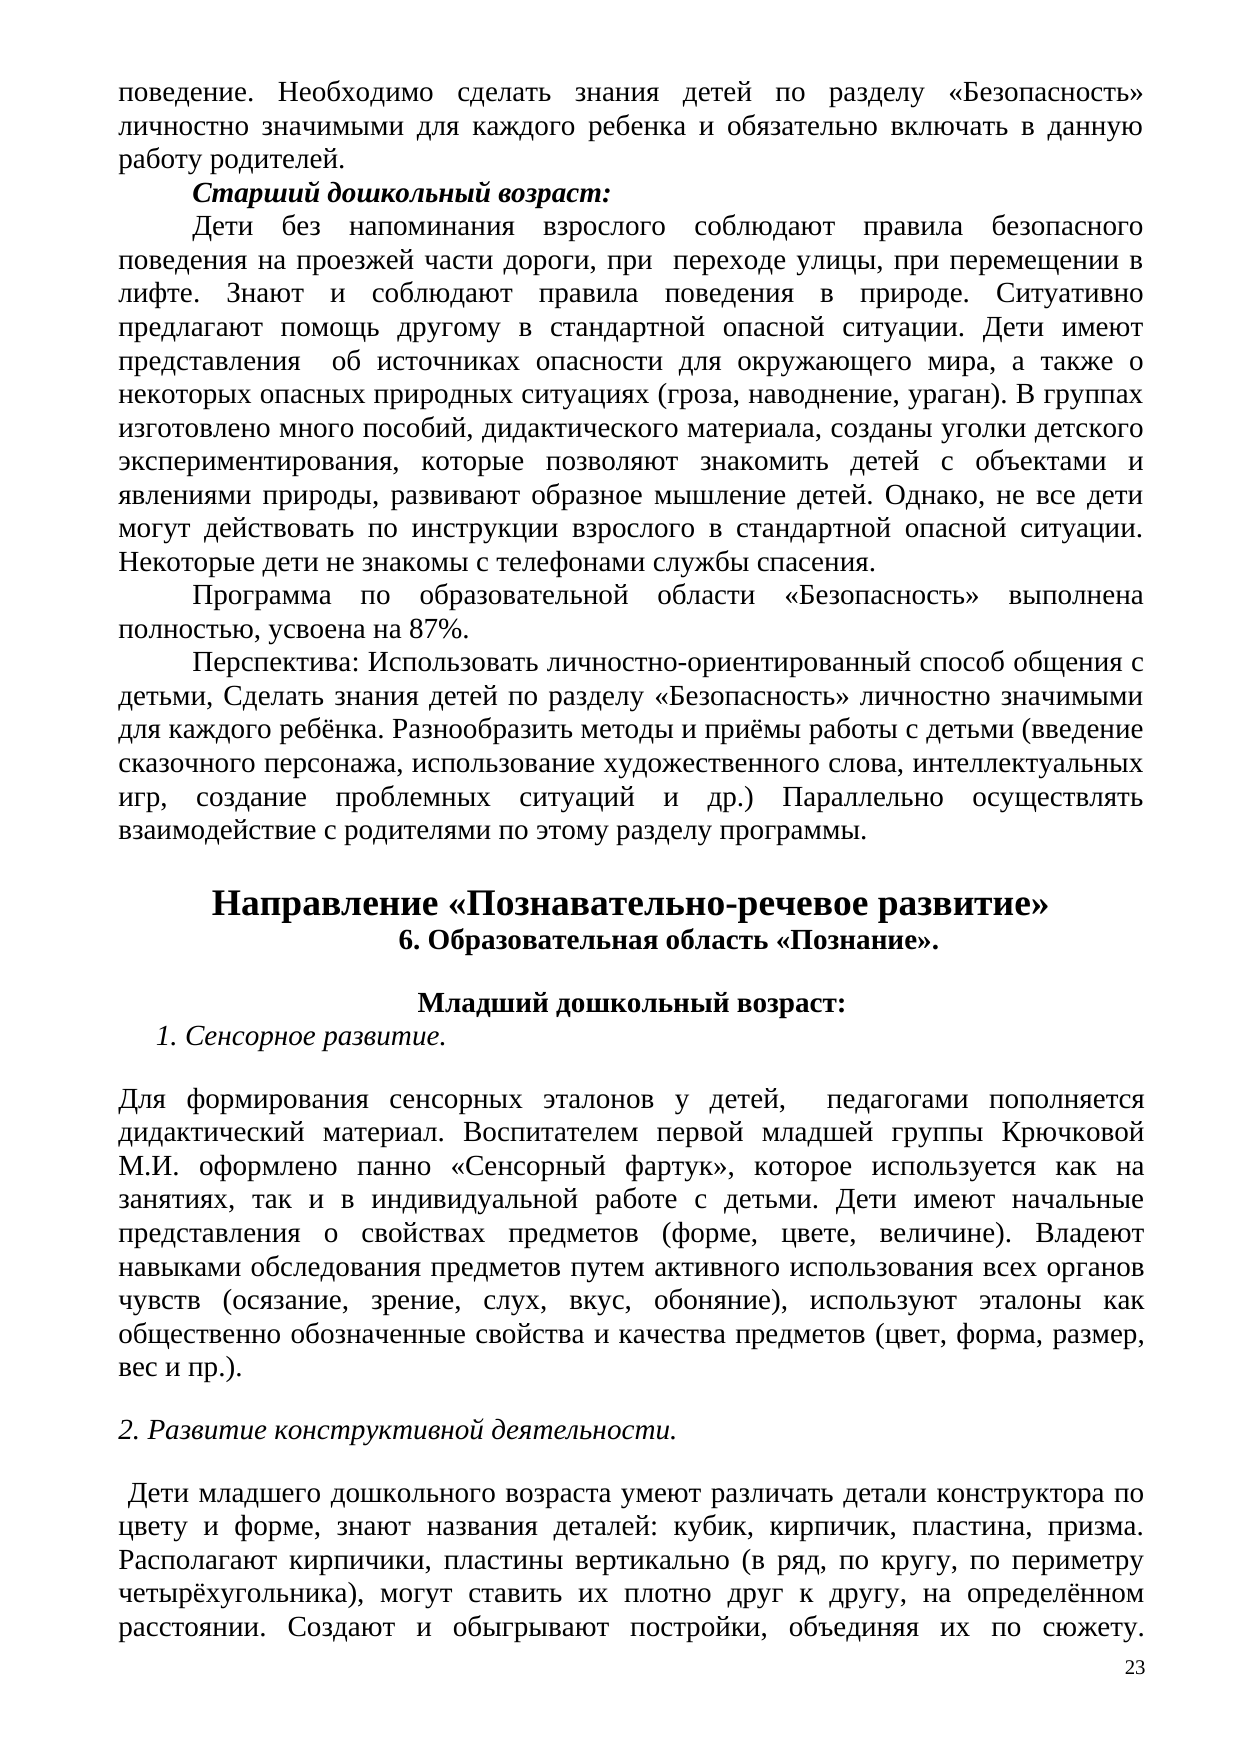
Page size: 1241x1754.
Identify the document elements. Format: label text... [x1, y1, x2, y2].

text Дети без напоминания взрослого соблюдают правила безопасного поведения на проезжей части дороги, при переходе улицы, при перемещении в лифте. Знают и соблюдают правила поведения в природе. Ситуативно предлагают помощь другому в стандартной опасной ситуации. Дети имеют представления об источниках опасности для окружающего мира, а также о некоторых опасных природных ситуациях (гроза, наводнение, ураган). В группах изготовлено много пособий, дидактического материала, созданы уголки детского экспериментирования, которые позволяют знакомить детей с объектами и явлениями природы, развивают образное мышление детей. Однако, не все дети могут действовать по инструкции взрослого в стандартной опасной ситуации. Некоторые дети не знакомы с телефонами службы спасения. [118, 209, 1144, 578]
text Направление «Познавательно-речевое развитие» [118, 880, 1143, 923]
text 1. Сенсорное развитие. [156, 1019, 1146, 1052]
text Программа по образовательной области «Безопасность» выполнена полностью, усвоена на 87%. [118, 578, 1144, 645]
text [118, 1475, 1146, 1642]
text Перспектива: Использовать личностно-ориентированный способ общения с детьми, Сделать знания детей по разделу «Безопасность» личностно значимыми для каждого ребёнка. Разнообразить методы и приёмы работы с детьми (введение сказочного персонажа, использование художественного слова, интеллектуальных игр, создание проблемных ситуаций и др.) Параллельно осуществлять взаимодействие с родителями по этому разделу программы. [118, 645, 1144, 846]
text 6. Образовательная область «Познание». [118, 923, 1146, 956]
text Старший дошкольный возраст: [118, 176, 1144, 209]
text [118, 75, 1144, 176]
text Младший дошкольный возраст: [118, 985, 1146, 1019]
text 2. Развитие конструктивной деятельности. [118, 1412, 1146, 1446]
text Для формирования сенсорных эталонов у детей, педагогами пополняется дидактический материал. Воспитателем первой младшей группы Крючковой М.И. оформлено панно «Сенсорный фартук», которое используется как на занятиях, так и в индивидуальной работе с детьми. Дети имеют начальные представления о свойствах предметов (форме, цвете, величине). Владеют навыками обследования предметов путем активного использования всех органов чувств (осязание, зрение, слух, вкус, обоняние), используют эталоны как общественно обозначенные свойства и качества предметов (цвет, форма, размер, вес и пр.). [118, 1081, 1146, 1383]
